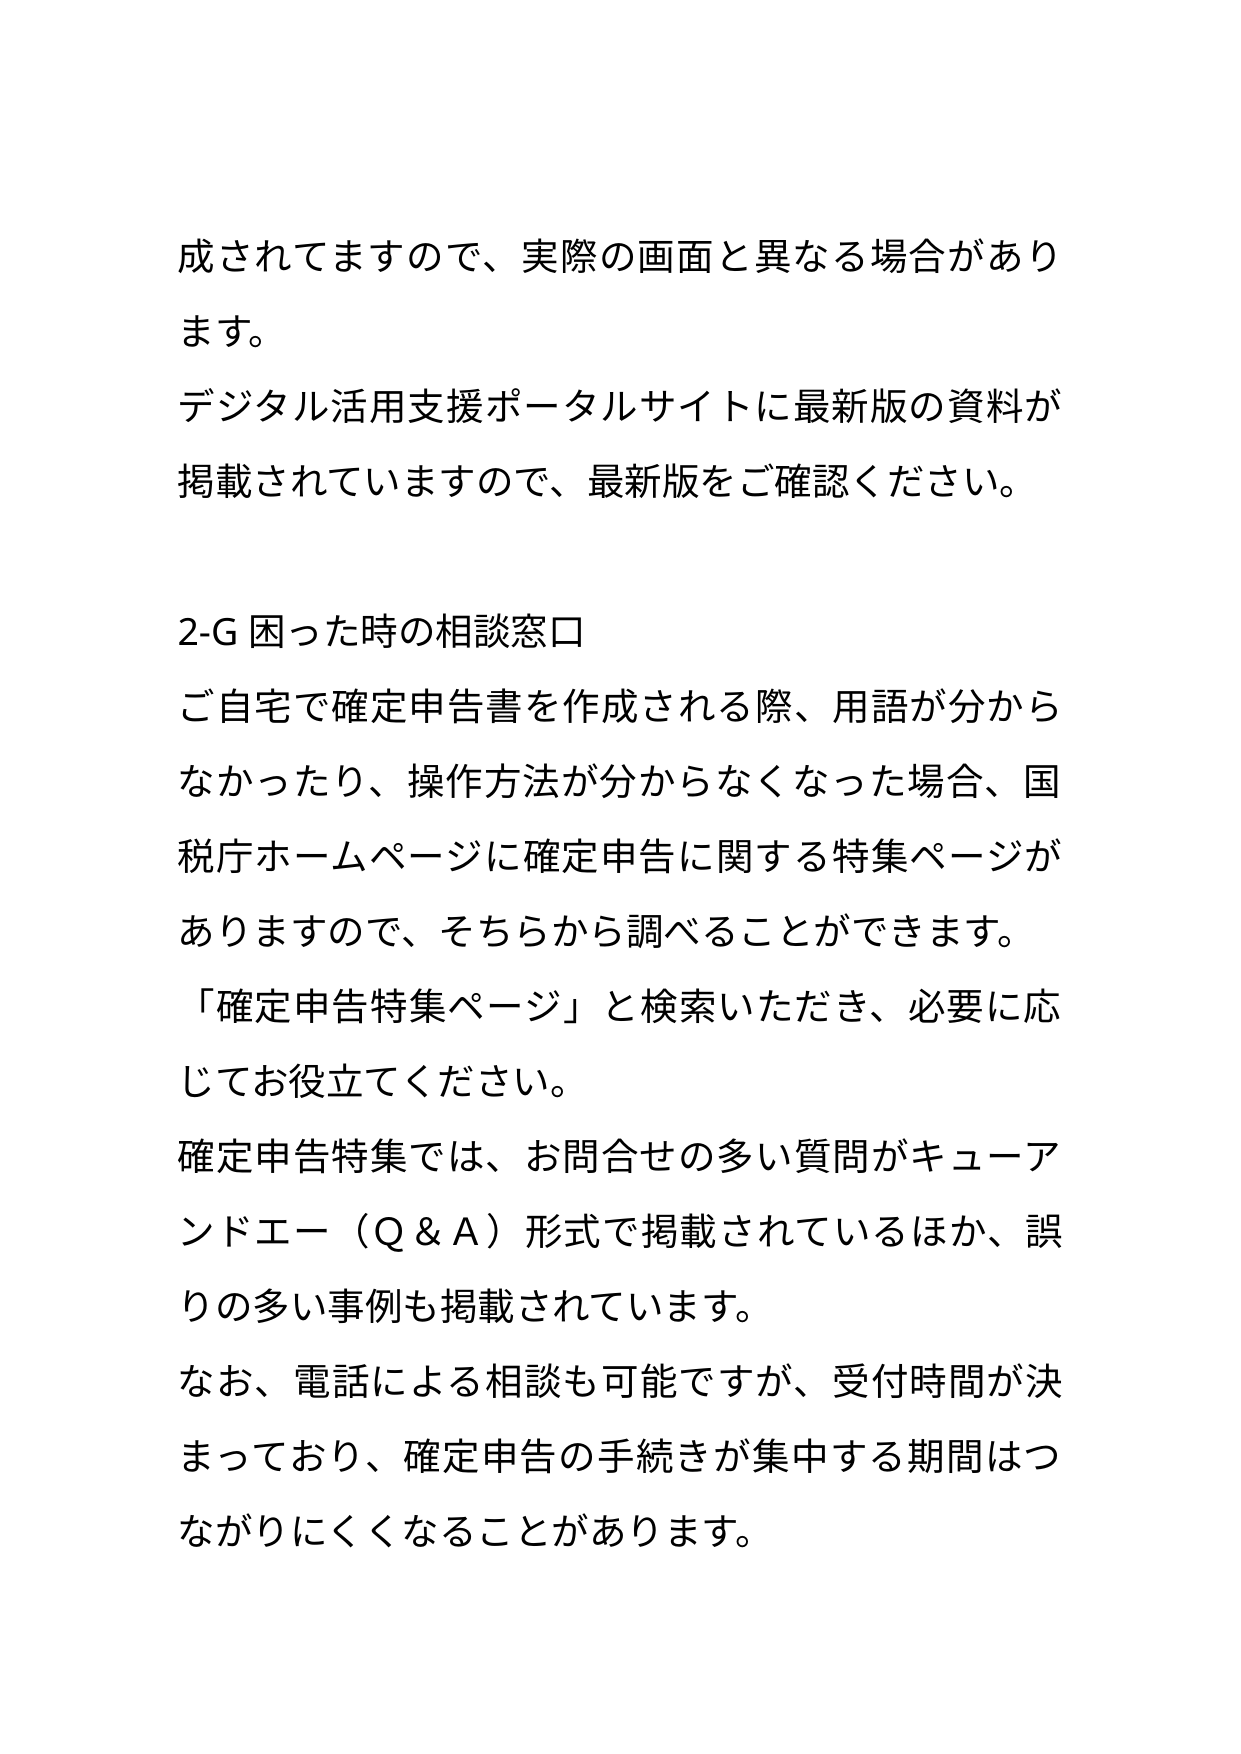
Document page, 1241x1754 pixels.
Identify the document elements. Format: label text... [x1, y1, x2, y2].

text デジタル活用支援ポータルサイトに最新版の資料が掲載されていますので、最新版をご確認ください。 [177, 367, 1063, 517]
text なお、電話による相談も可能ですが、受付時間が決まっており、確定申告の手続きが集中する期間はつながりにくくなることがあります。 [177, 1342, 1063, 1567]
text 「確定申告特集ページ」と検索いただき、必要に応じてお役立てください。 [177, 967, 1063, 1117]
text 2-G 困った時の相談窓口 [177, 592, 1063, 667]
text 確定申告特集では、お問合せの多い質問がキューアンドエー（Ｑ＆Ａ）形式で掲載されているほか、誤りの多い事例も掲載されています。 [177, 1117, 1063, 1342]
text ご自宅で確定申告書を作成される際、用語が分からなかったり、操作方法が分からなくなった場合、国税庁ホームページに確定申告に関する特集ページがありますので、そちらから調べることができます。 [177, 667, 1063, 967]
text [177, 217, 1063, 367]
